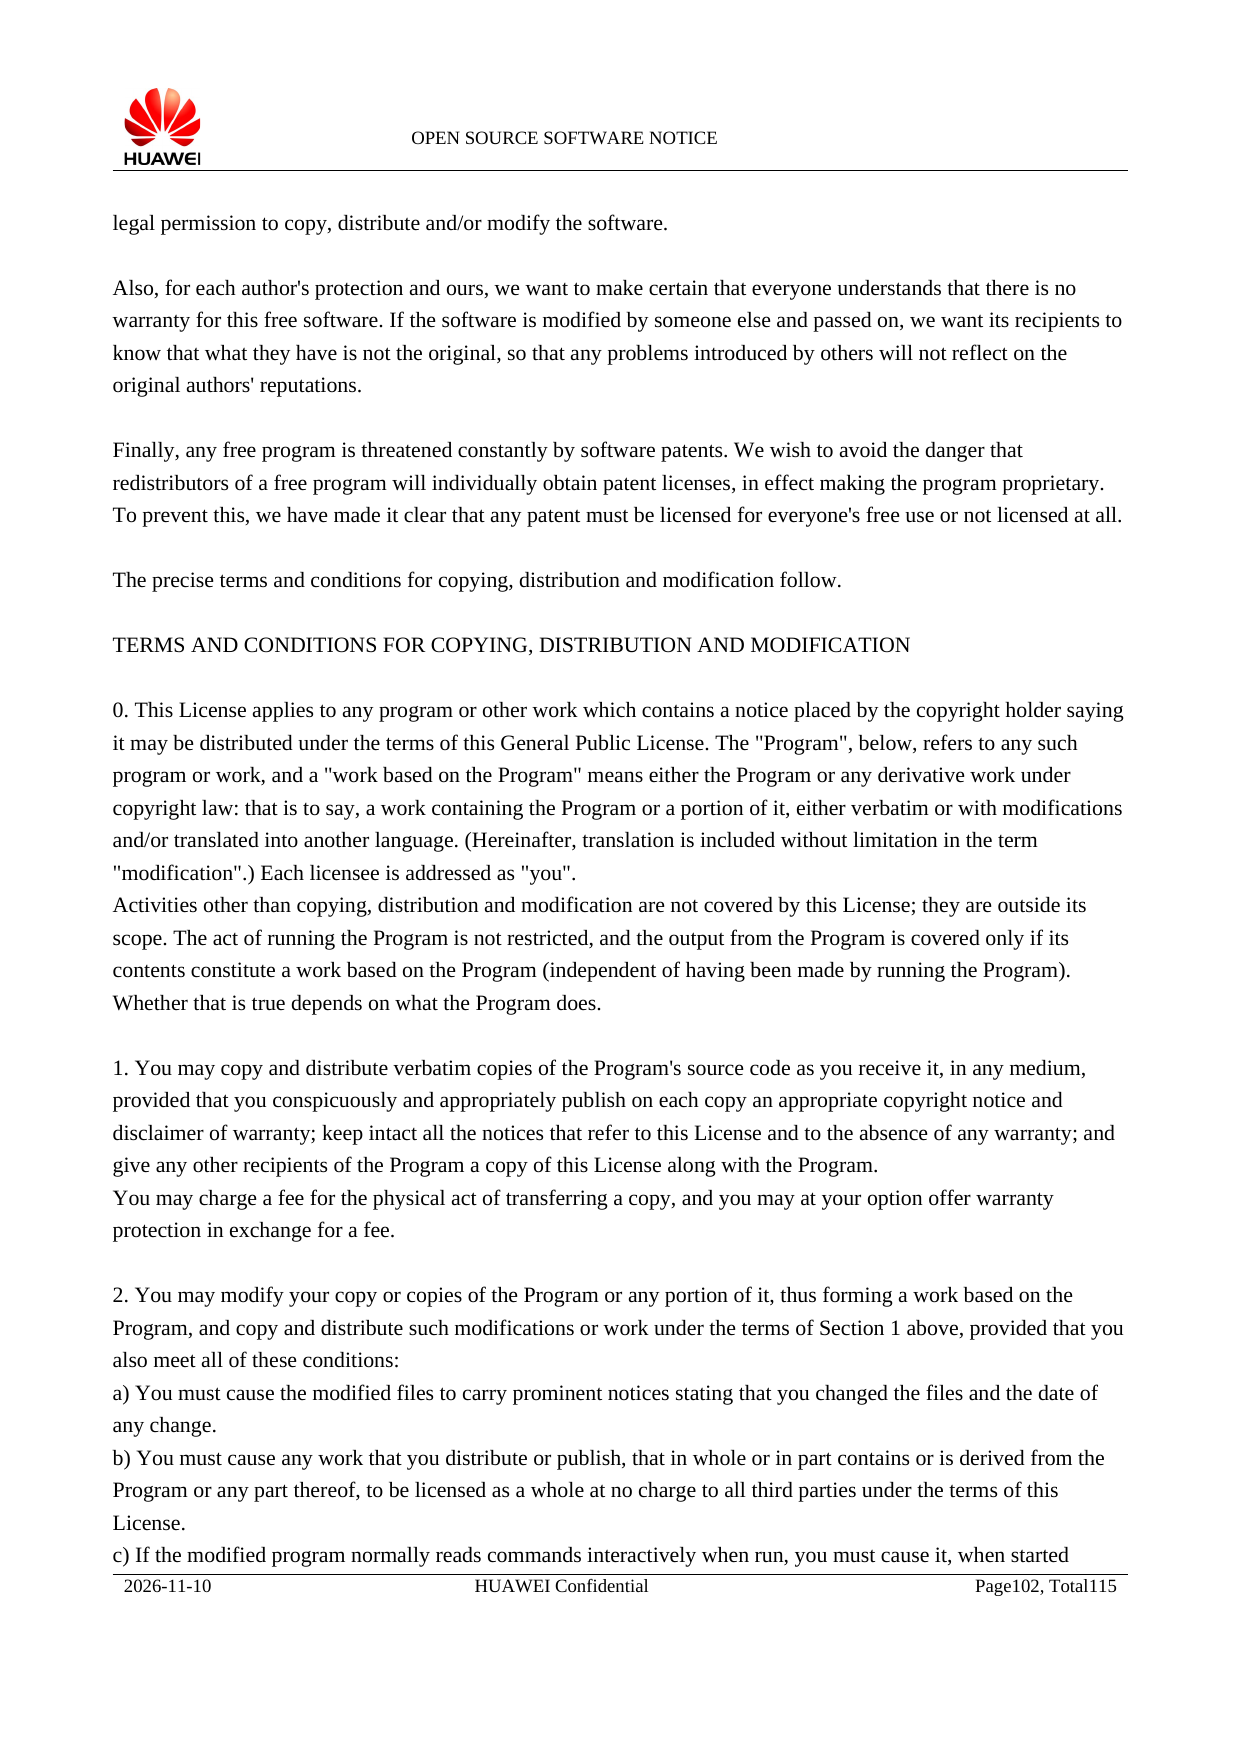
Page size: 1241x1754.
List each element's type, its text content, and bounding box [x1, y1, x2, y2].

picture [124, 88, 201, 165]
